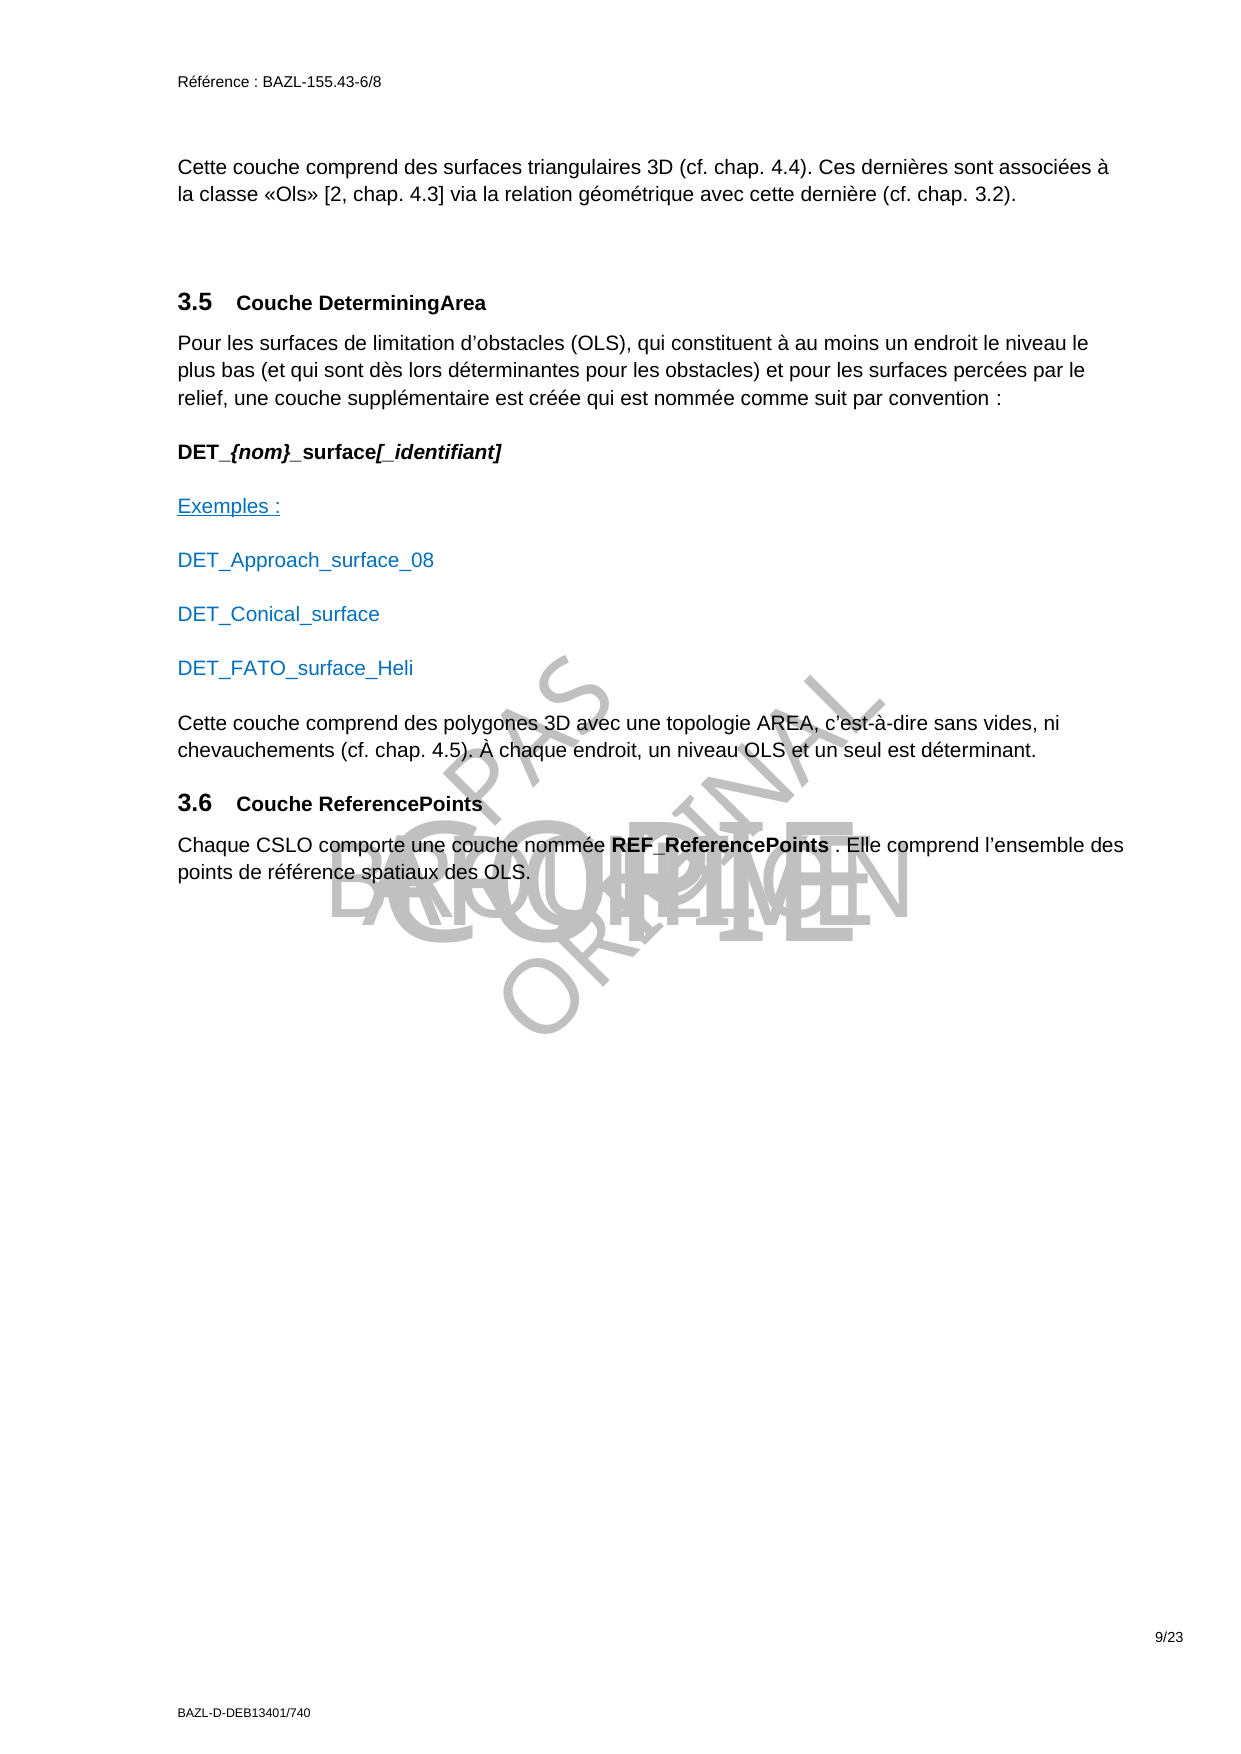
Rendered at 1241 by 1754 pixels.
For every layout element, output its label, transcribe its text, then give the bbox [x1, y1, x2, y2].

text DET_{nom}_surface[_identifiant] [177, 436, 1128, 463]
text Chaque CSLO comporte une couche nommée REF_ReferencePoints . Elle comprend l’ensemble des points de référence spatiaux des OLS. [177, 830, 1128, 884]
text Cette couche comprend des surfaces triangulaires 3D (cf. chap. 4.4). Ces dernières sont associées à la classe «Ols» [2, chap. 4.3] via la relation géométrique avec cette dernière (cf. chap. 3.2). [177, 124, 1128, 206]
text Exemples : [177, 491, 1128, 518]
text Cette couche comprend des polygones 3D avec une topologie AREA, c’est-à-dire sans vides, ni chevauchements (cf. chap. 4.5). À chaque endroit, un niveau OLS et un seul est déterminant. [177, 707, 1128, 761]
subtitle Couche ReferencePoints [177, 788, 1128, 817]
text DET_Approach_surface_08 [177, 545, 1128, 572]
text DET_Conical_surface [177, 599, 1128, 626]
text DET_FATO_surface_Heli [177, 653, 1128, 680]
text Pour les surfaces de limitation d’obstacles (OLS), qui constituent à au moins un endroit le niveau le plus bas (et qui sont dès lors déterminantes pour les obstacles) et pour les surfaces percées par le relief, une couche supplémentaire est créée qui est nommée comme suit par convention : [177, 328, 1128, 409]
subtitle Couche DeterminingArea [177, 287, 1128, 316]
